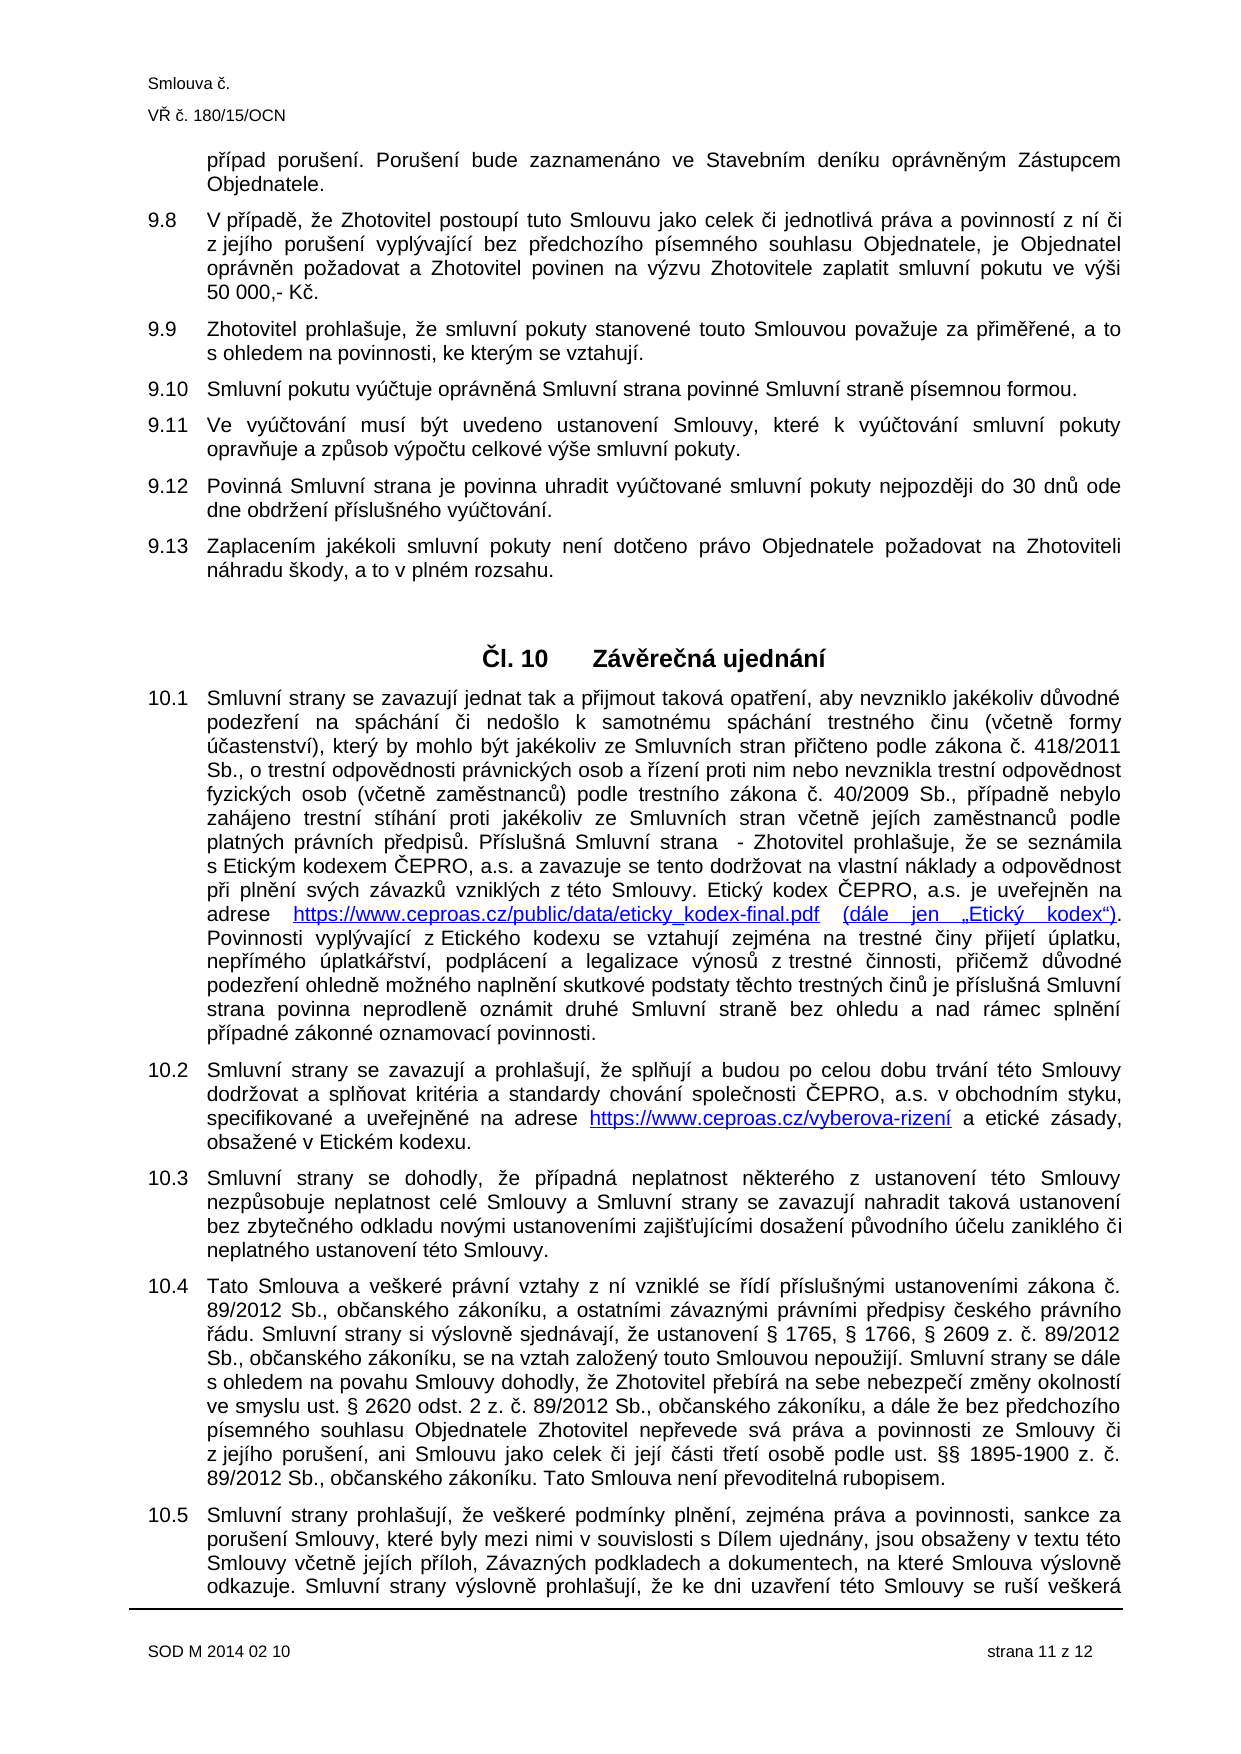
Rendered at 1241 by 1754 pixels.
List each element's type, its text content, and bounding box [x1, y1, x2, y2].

list Smluvní pokutu vyúčtuje oprávněná Smluvní strana povinné Smluvní straně písemnou formou. [148, 377, 1122, 401]
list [148, 148, 1122, 196]
list Zhotovitel prohlašuje, že smluvní pokuty stanovené touto Smlouvou považuje za přiměřené, a to s ohledem na povinnosti, ke kterým se vztahují. [148, 316, 1122, 364]
list Smluvní strany se zavazují jednat tak a přijmout taková opatření, aby nevzniklo jakékoliv důvodné podezření na spáchání či nedošlo k samotnému spáchání trestného činu (včetně formy účastenství), který by mohlo být jakékoliv ze Smluvních stran přičteno podle zákona č. 418/2011 Sb., o trestní odpovědnosti právnických osob a řízení proti nim nebo nevznikla trestní odpovědnost fyzických osob (včetně zaměstnanců) podle trestního zákona č. 40/2009 Sb., případně nebylo zahájeno trestní stíhání proti jakékoliv ze Smluvních stran včetně jejích zaměstnanců podle platných právních předpisů. Příslušná Smluvní strana - Zhotovitel prohlašuje, že se seznámila s Etickým kodexem ČEPRO, a.s. a zavazuje se tento dodržovat na vlastní náklady a odpovědnost při plnění svých závazků vzniklých z této Smlouvy. Etický kodex ČEPRO, a.s. je uveřejněn na adrese https://www.ceproas.cz/public/data/eticky_kodex-final.pdf (dále jen „Etický kodex“). Povinnosti vyplývající z Etického kodexu se vztahují zejména na trestné činy přijetí úplatku, nepřímého úplatkářství, podplácení a legalizace výnosů z trestné činnosti, přičemž důvodné podezření ohledně možného naplnění skutkové podstaty těchto trestných činů je příslušná Smluvní strana povinna neprodleně oznámit druhé Smluvní straně bez ohledu a nad rámec splnění případné zákonné oznamovací povinnosti. [148, 686, 1122, 1045]
list Smluvní strany se dohodly, že případná neplatnost některého z ustanovení této Smlouvy nezpůsobuje neplatnost celé Smlouvy a Smluvní strany se zavazují nahradit taková ustanovení bez zbytečného odkladu novými ustanoveními zajišťujícími dosažení původního účelu zaniklého či neplatného ustanovení této Smlouvy. [148, 1166, 1122, 1262]
list Ve vyúčtování musí být uvedeno ustanovení Smlouvy, které k vyúčtování smluvní pokuty opravňuje a způsob výpočtu celkové výše smluvní pokuty. [148, 413, 1122, 461]
list Tato Smlouva a veškeré právní vztahy z ní vzniklé se řídí příslušnými ustanoveními zákona č. 89/2012 Sb., občanského zákoníku, a ostatními závaznými právními předpisy českého právního řádu. Smluvní strany si výslovně sjednávají, že ustanovení § 1765, § 1766, § 2609 z. č. 89/2012 Sb., občanského zákoníku, se na vztah založený touto Smlouvou nepoužijí. Smluvní strany se dále s ohledem na povahu Smlouvy dohodly, že Zhotovitel přebírá na sebe nebezpečí změny okolností ve smyslu ust. § 2620 odst. 2 z. č. 89/2012 Sb., občanského zákoníku, a dále že bez předchozího písemného souhlasu Objednatele Zhotovitel nepřevede svá práva a povinnosti ze Smlouvy či z jejího porušení, ani Smlouvu jako celek či její části třetí osobě podle ust. §§ 1895-1900 z. č. 89/2012 Sb., občanského zákoníku. Tato Smlouva není převoditelná rubopisem. [148, 1274, 1122, 1490]
list Zaplacením jakékoli smluvní pokuty není dotčeno právo Objednatele požadovat na Zhotoviteli náhradu škody, a to v plném rozsahu. [148, 534, 1122, 582]
list V případě, že Zhotovitel postoupí tuto Smlouvu jako celek či jednotlivá práva a povinností z ní či z jejího porušení vyplývající bez předchozího písemného souhlasu Objednatele, je Objednatel oprávněn požadovat a Zhotovitel povinen na výzvu Zhotovitele zaplatit smluvní pokutu ve výši 50 000,- Kč. [148, 208, 1122, 304]
list Čl. 10 Závěrečná ujednání [185, 644, 1122, 673]
list Smluvní strany se zavazují a prohlašují, že splňují a budou po celou dobu trvání této Smlouvy dodržovat a splňovat kritéria a standardy chování společnosti ČEPRO, a.s. v obchodním styku, specifikované a uveřejněné na adrese https://www.ceproas.cz/vyberova-rizení a etické zásady, obsažené v Etickém kodexu. [148, 1058, 1122, 1153]
list Povinná Smluvní strana je povinna uhradit vyúčtované smluvní pokuty nejpozději do 30 dnů ode dne obdržení příslušného vyúčtování. [148, 474, 1122, 522]
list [148, 1502, 1122, 1598]
